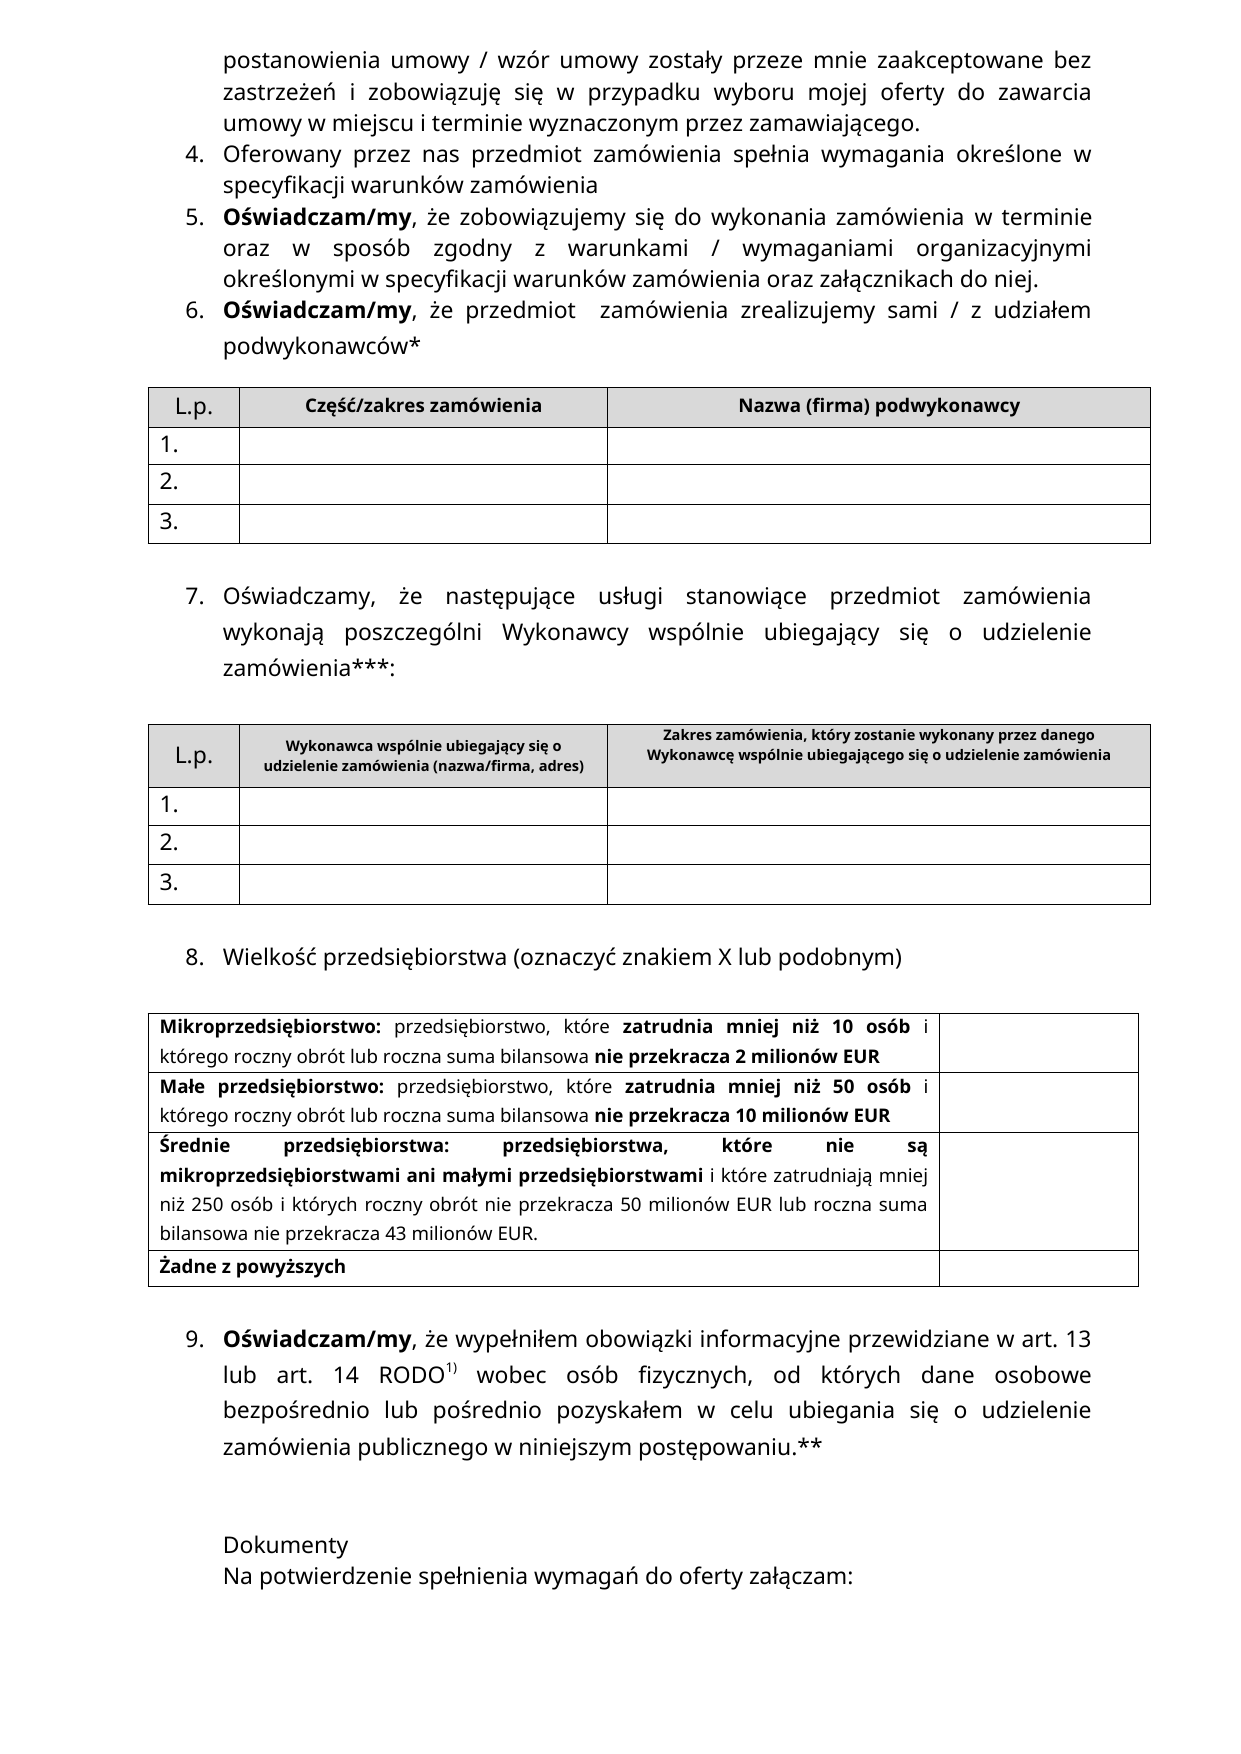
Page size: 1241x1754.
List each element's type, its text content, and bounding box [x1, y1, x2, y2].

table_cell [608, 465, 1150, 504]
list Oświadczam/my, że zobowiązujemy się do wykonania zamówienia w terminie oraz w sposób zgodny z warunkami / wymaganiami organizacyjnymi określonymi w specyfikacji warunków zamówienia oraz załącznikach do niej. [185, 201, 1093, 294]
table_cell 3. [149, 865, 239, 904]
list Oświadczamy, że następujące usługi stanowiące przedmiot zamówienia wykonają poszczególni Wykonawcy wspólnie ubiegający się o udzielenie zamówienia***: [185, 580, 1093, 683]
table_cell [608, 865, 1150, 904]
table_cell 2. [149, 826, 239, 864]
table_cell [940, 1251, 1138, 1286]
table_cell [240, 428, 607, 464]
table_cell 1. [149, 788, 239, 825]
table_cell Średnie przedsiębiorstwa: przedsiębiorstwa, które nie są mikroprzedsiębiorstwami ani małymi przedsiębiorstwami i które zatrudniają mniej niż 250 osób i których roczny obrót nie przekracza 50 milionów EUR lub roczna suma bilansowa nie przekracza 43 milionów EUR. [149, 1133, 939, 1249]
table_cell [240, 505, 607, 543]
table_header L.p. [149, 388, 239, 427]
table_cell [240, 465, 607, 504]
table_cell [240, 788, 607, 825]
table_header Wykonawca wspólnie ubiegający się o udzielenie zamówienia (nazwa/firma, adres) [240, 725, 607, 787]
table_cell [240, 826, 607, 864]
table_header Nazwa (firma) podwykonawcy [608, 388, 1150, 427]
table_cell 2. [149, 465, 239, 504]
table_cell Żadne z powyższych [149, 1251, 939, 1286]
table_header Część/zakres zamówienia [240, 388, 607, 427]
table_header Zakres zamówienia, który zostanie wykonany przez danego Wykonawcę wspólnie ubiegającego się o udzielenie zamówienia [608, 725, 1150, 787]
table_header [940, 1014, 1138, 1072]
table_cell [608, 826, 1150, 864]
text Dokumenty [223, 1529, 1093, 1560]
table_cell 3. [149, 505, 239, 543]
list Wielkość przedsiębiorstwa (oznaczyć znakiem X lub podobnym) [185, 941, 1093, 972]
list Oświadczam/my, że wypełniłem obowiązki informacyjne przewidziane w art. 13 lub art. 14 RODO1) wobec osób fizycznych, od których dane osobowe bezpośrednio lub pośrednio pozyskałem w celu ubiegania się o udzielenie zamówienia publicznego w niniejszym postępowaniu.** [185, 1323, 1093, 1462]
table_header L.p. [149, 725, 239, 787]
table_header Mikroprzedsiębiorstwo: przedsiębiorstwo, które zatrudnia mniej niż 10 osób i którego roczny obrót lub roczna suma bilansowa nie przekracza 2 milionów EUR [149, 1014, 939, 1072]
table_cell Małe przedsiębiorstwo: przedsiębiorstwo, które zatrudnia mniej niż 50 osób i którego roczny obrót lub roczna suma bilansowa nie przekracza 10 milionów EUR [149, 1073, 939, 1132]
table_cell 1. [149, 428, 239, 464]
table_cell [240, 865, 607, 904]
table_cell [608, 788, 1150, 825]
list Oświadczam/my, że przedmiot zamówienia zrealizujemy sami / z udziałem podwykonawców* [185, 294, 1093, 362]
table_cell [940, 1073, 1138, 1132]
table_cell [608, 428, 1150, 464]
text Na potwierdzenie spełnienia wymagań do oferty załączam: [223, 1560, 1093, 1591]
list Oferowany przez nas przedmiot zamówienia spełnia wymagania określone w specyfikacji warunków zamówienia [185, 138, 1093, 201]
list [185, 44, 1093, 138]
table_cell [940, 1133, 1138, 1249]
table_cell [608, 505, 1150, 543]
